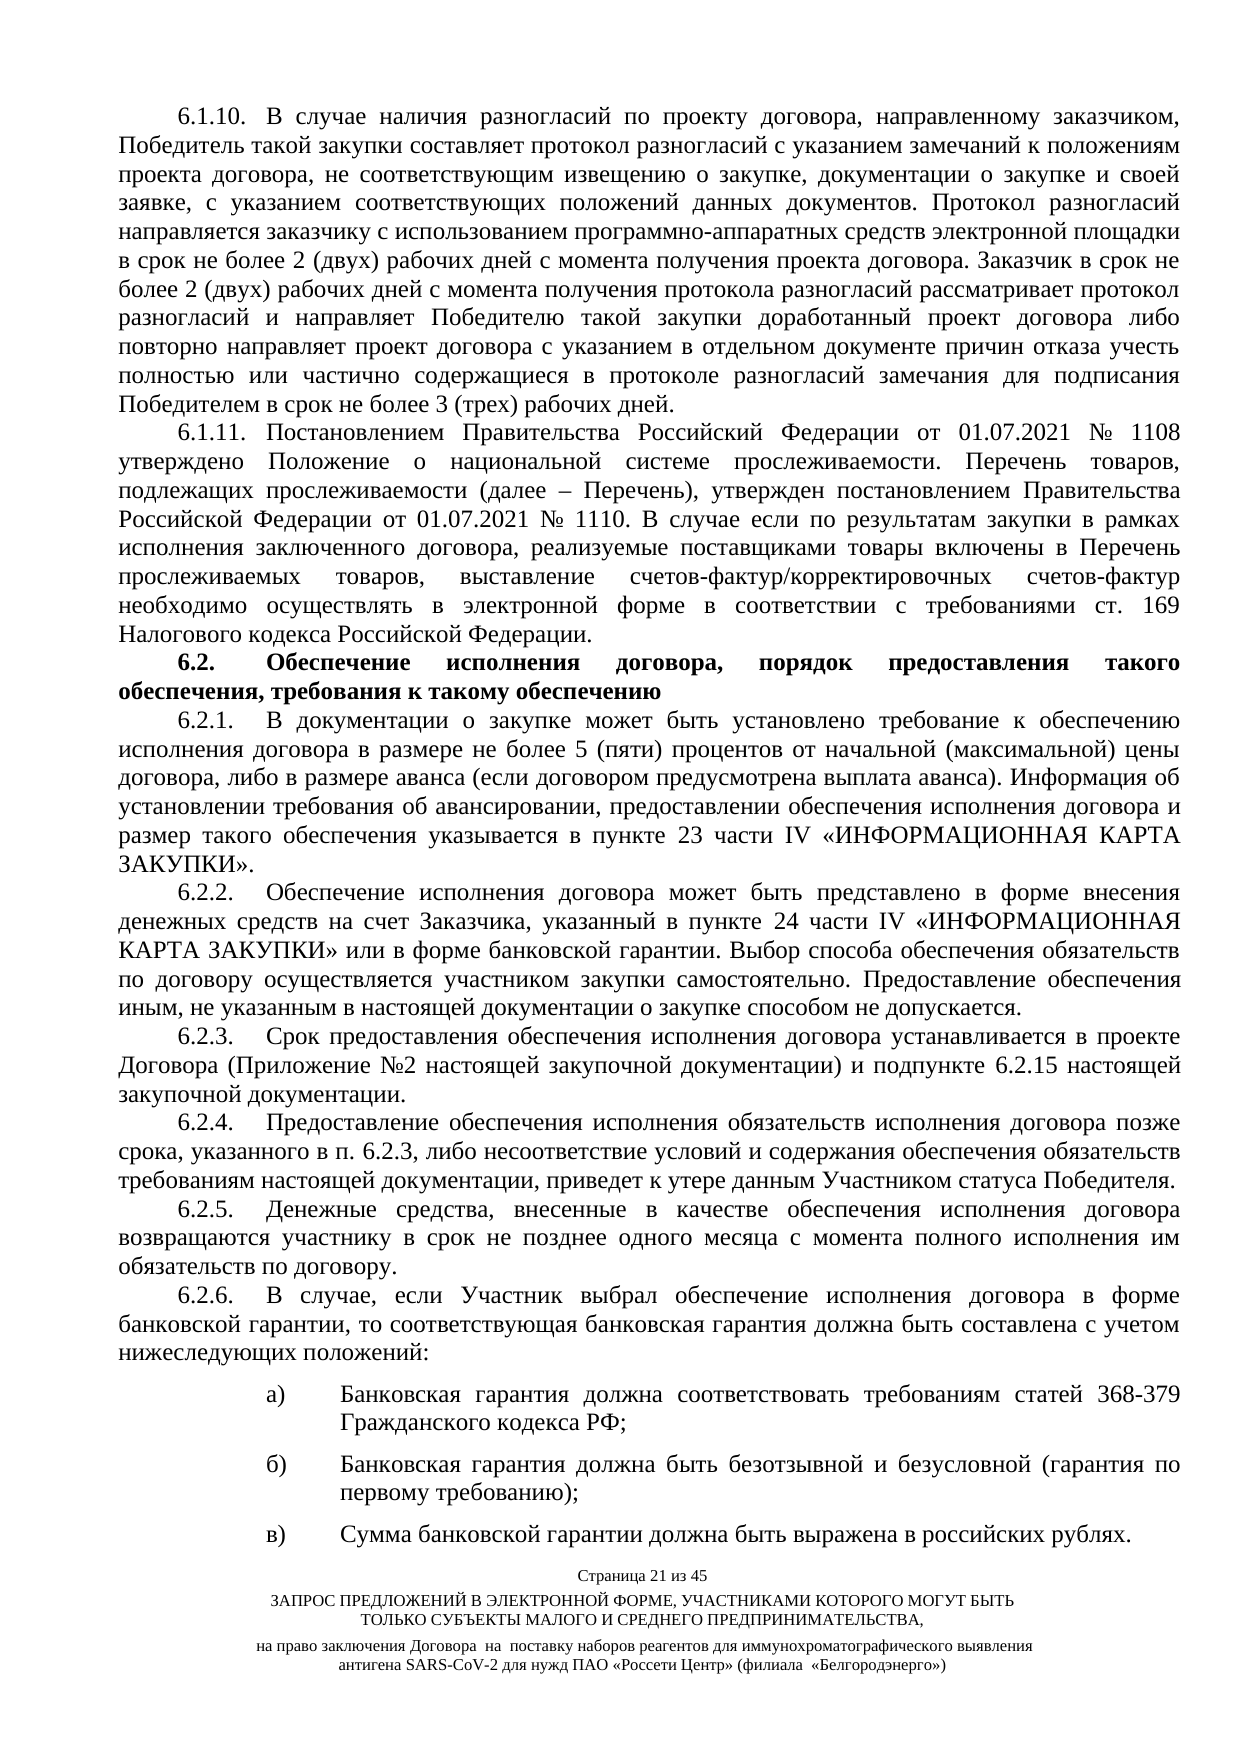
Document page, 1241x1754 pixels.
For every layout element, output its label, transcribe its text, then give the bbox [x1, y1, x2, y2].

subtitle В случае, если Участник выбрал обеспечение исполнения договора в форме банковской гарантии, то соответствующая банковская гарантия должна быть составлена с учетом нижеследующих положений: [118, 1280, 1181, 1366]
list Банковская гарантия должна соответствовать требованиям статей 368-379 Гражданского кодекса РФ; [266, 1379, 1181, 1436]
subtitle Срок предоставления обеспечения исполнения договора устанавливается в проекте Договора (Приложение №2 настоящей закупочной документации) и подпункте 6.2.15 настоящей закупочной документации. [118, 1021, 1181, 1107]
subtitle Постановлением Правительства Российский Федерации от 01.07.2021 № 1108 утверждено Положение о национальной системе прослеживаемости. Перечень товаров, подлежащих прослеживаемости (далее – Перечень), утвержден постановлением Правительства Российской Федерации от 01.07.2021 № 1110. В случае если по результатам закупки в рамках исполнения заключенного договора, реализуемые поставщиками товары включены в Перечень прослеживаемых товаров, выставление счетов-фактур/корректировочных счетов-фактур необходимо осуществлять в электронной форме в соответствии с требованиями ст. 169 Налогового кодекса Российской Федерации. [118, 417, 1181, 647]
subtitle В случае наличия разногласий по проекту договора, направленному заказчиком, Победитель такой закупки составляет протокол разногласий с указанием замечаний к положениям проекта договора, не соответствующим извещению о закупке, документации о закупке и своей заявке, с указанием соответствующих положений данных документов. Протокол разногласий направляется заказчику с использованием программно-аппаратных средств электронной площадки в срок не более 2 (двух) рабочих дней с момента получения проекта договора. Заказчик в срок не более 2 (двух) рабочих дней с момента получения протокола разногласий рассматривает протокол разногласий и направляет Победителю такой закупки доработанный проект договора либо повторно направляет проект договора с указанием в отдельном документе причин отказа учесть полностью или частично содержащиеся в протоколе разногласий замечания для подписания Победителем в срок не более 3 (трех) рабочих дней. [118, 101, 1181, 417]
subtitle Обеспечение исполнения договора, порядок предоставления такого обеспечения, требования к такому обеспечению [118, 647, 1181, 705]
subtitle Предоставление обеспечения исполнения обязательств исполнения договора позже срока, указанного в п. 6.2.3, либо несоответствие условий и содержания обеспечения обязательств требованиям настоящей документации, приведет к утере данным Участником статуса Победителя. [118, 1107, 1181, 1194]
subtitle Обеспечение исполнения договора может быть представлено в форме внесения денежных средств на счет Заказчика, указанный в пункте 24 части IV «ИНФОРМАЦИОННАЯ КАРТА ЗАКУПКИ» или в форме банковской гарантии. Выбор способа обеспечения обязательств по договору осуществляется участником закупки самостоятельно. Предоставление обеспечения иным, не указанным в настоящей документации о закупке способом не допускается. [118, 877, 1181, 1021]
list Банковская гарантия должна быть безотзывной и безусловной (гарантия по первому требованию); [266, 1449, 1181, 1506]
subtitle В документации о закупке может быть установлено требование к обеспечению исполнения договора в размере не более 5 (пяти) процентов от начальной (максимальной) цены договора, либо в размере аванса (если договором предусмотрена выплата аванса). Информация об установлении требования об авансировании, предоставлении обеспечения исполнения договора и размер такого обеспечения указывается в пункте 23 части IV «ИНФОРМАЦИОННАЯ КАРТА ЗАКУПКИ». [118, 705, 1181, 877]
list Сумма банковской гарантии должна быть выражена в российских рублях. [266, 1519, 1181, 1547]
subtitle Денежные средства, внесенные в качестве обеспечения исполнения договора возвращаются участнику в срок не позднее одного месяца с момента полного исполнения им обязательств по договору. [118, 1194, 1181, 1280]
